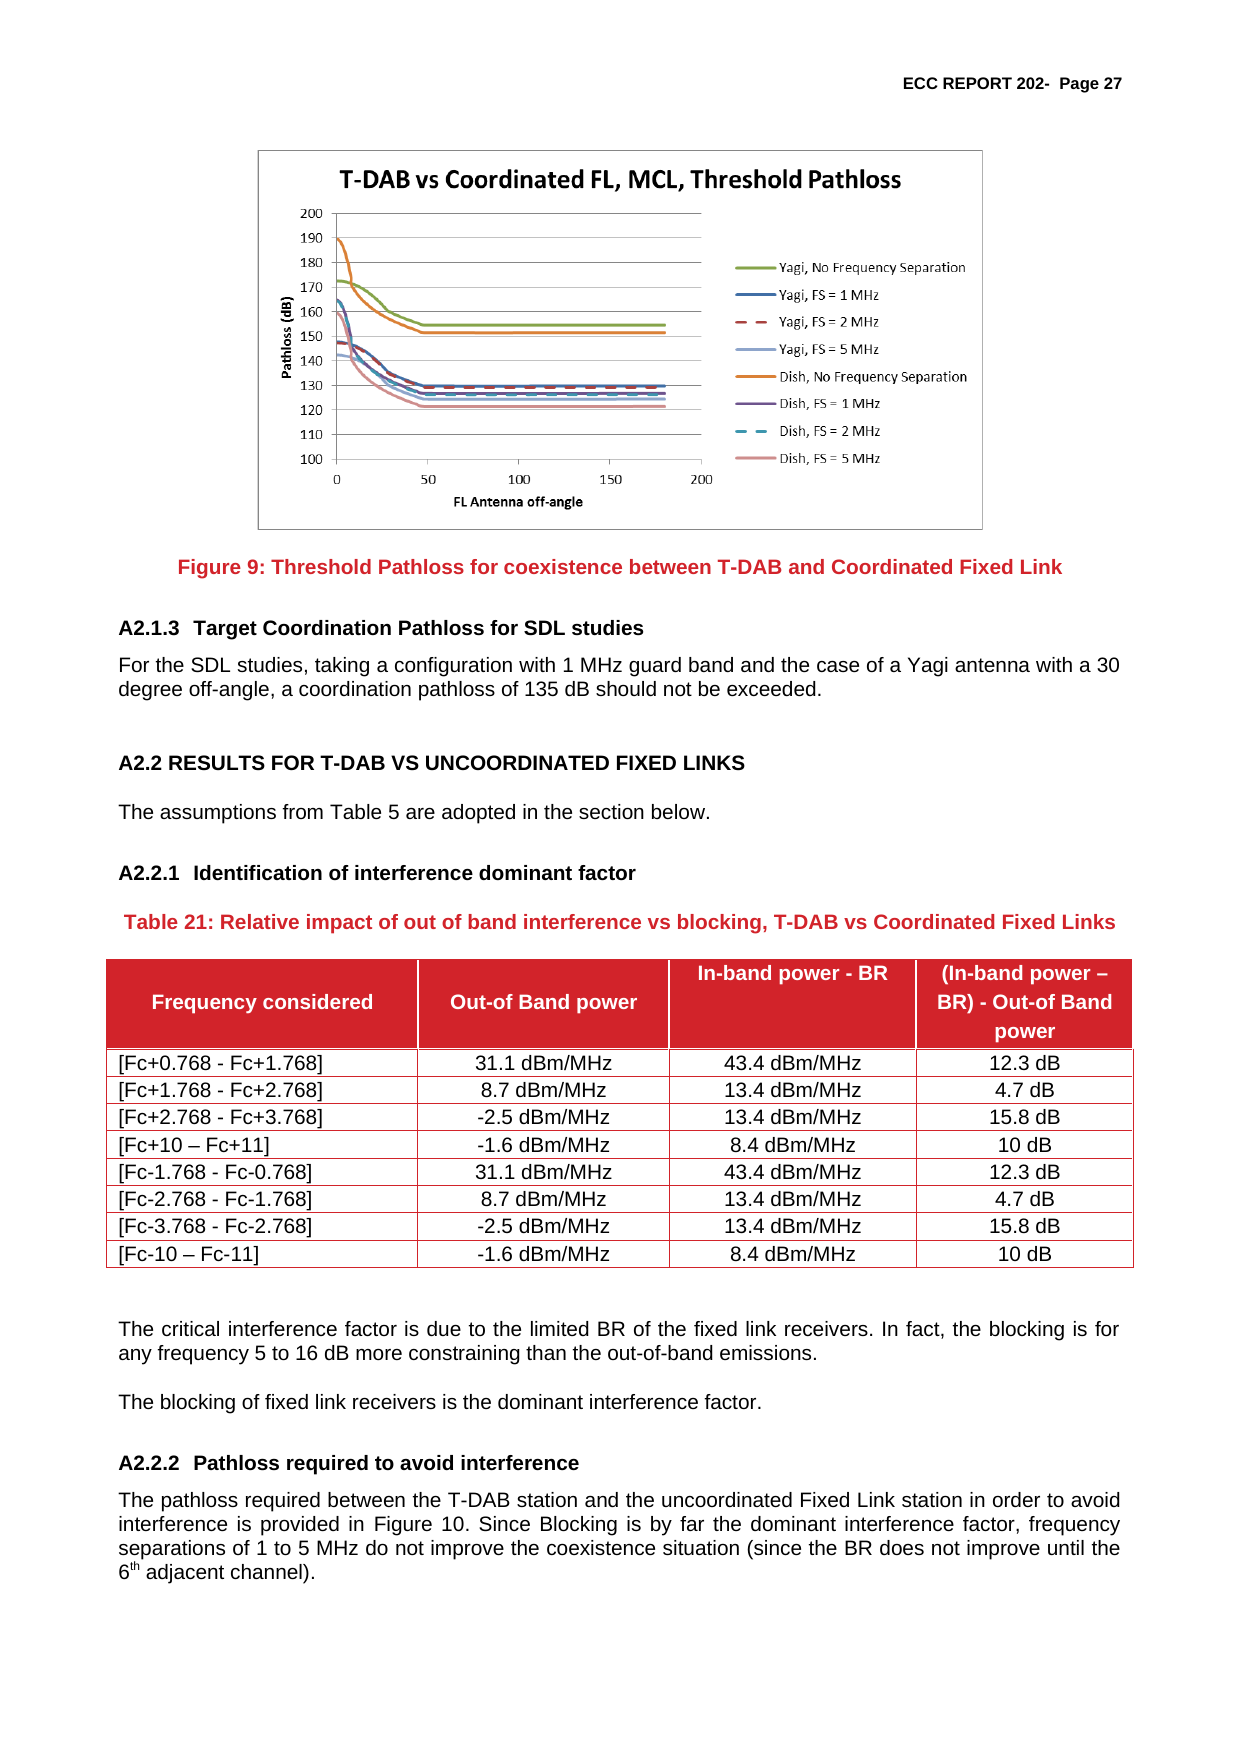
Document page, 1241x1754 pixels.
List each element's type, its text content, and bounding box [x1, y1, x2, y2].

table_cell 13.4 dBm/MHz [670, 1213, 916, 1239]
table_cell 13.4 dBm/MHz [670, 1186, 916, 1212]
table_cell 8.4 dBm/MHz [670, 1241, 916, 1267]
table_cell 15.8 dB [917, 1103, 1133, 1130]
table_header In-band power - BR [670, 960, 915, 1048]
table_cell 8.7 dBm/MHz [418, 1186, 669, 1212]
text The pathloss required between the T-DAB station and the uncoordinated Fixed Link station in order to avoid interference is provided in Figure 10. Since Blocking is by far the dominant interference factor, frequency separations of 1 to 5 MHz do not improve the coexistence situation (since the BR does not improve until the 6th adjacent channel). [118, 1488, 1122, 1583]
table_header (In-band power – BR) - Out-of Band power [917, 960, 1132, 1048]
table_cell 12.3 dB [917, 1158, 1133, 1185]
table_cell [Fc+1.768 - Fc+2.768] [107, 1077, 417, 1103]
table_cell 10 dB [917, 1240, 1133, 1267]
text Figure 9: Threshold Pathloss for coexistence between T-DAB and Coordinated Fixed Link [118, 555, 1122, 579]
table_cell [Fc+2.768 - Fc+3.768] [107, 1104, 417, 1130]
table_cell 31.1 dBm/MHz [418, 1159, 669, 1185]
table_cell 4.7 dB [917, 1076, 1133, 1103]
subtitle Pathloss required to avoid interference [118, 1451, 1122, 1475]
table_cell [Fc-10 – Fc-11] [107, 1241, 417, 1267]
table_cell 8.4 dBm/MHz [670, 1131, 916, 1158]
text For the SDL studies, taking a configuration with 1 MHz guard band and the case of a Yagi antenna with a 30 degree off-angle, a coordination pathloss of 135 dB should not be exceeded. [118, 653, 1122, 701]
subtitle Identification of interference dominant factor [118, 861, 1122, 885]
table_cell 10 dB [917, 1130, 1133, 1158]
subtitle Results for T-DAB vs UNCoordinated Fixed Links [118, 751, 1122, 774]
table_cell -2.5 dBm/MHz [418, 1213, 669, 1239]
table_cell -1.6 dBm/MHz [418, 1241, 669, 1267]
table_cell -2.5 dBm/MHz [418, 1104, 669, 1130]
table_cell -1.6 dBm/MHz [418, 1131, 669, 1158]
table_cell 8.7 dBm/MHz [418, 1077, 669, 1103]
table_cell 43.4 dBm/MHz [670, 1050, 916, 1076]
table_cell 4.7 dB [917, 1185, 1133, 1212]
text The critical interference factor is due to the limited BR of the fixed link receivers. In fact, the blocking is for any frequency 5 to 16 dB more constraining than the out-of-band emissions. [118, 1317, 1122, 1365]
table_cell [Fc+10 – Fc+11] [107, 1131, 417, 1158]
table_cell [Fc+0.768 - Fc+1.768] [107, 1050, 417, 1076]
table_header Frequency considered [107, 960, 417, 1048]
table_cell [Fc-3.768 - Fc-2.768] [107, 1213, 417, 1239]
text Table 21: Relative impact of out of band interference vs blocking, T-DAB vs Coordinated Fixed Links [118, 910, 1122, 934]
text The assumptions from Table 5 are adopted in the section below. [118, 799, 1122, 823]
table_cell 43.4 dBm/MHz [670, 1159, 916, 1185]
table_cell [Fc-1.768 - Fc-0.768] [107, 1159, 417, 1185]
table_cell [Fc-2.768 - Fc-1.768] [107, 1186, 417, 1212]
table_cell 15.8 dB [917, 1212, 1133, 1239]
subtitle Target Coordination Pathloss for SDL studies [118, 616, 1122, 640]
table_cell 13.4 dBm/MHz [670, 1077, 916, 1103]
text The blocking of fixed link receivers is the dominant interference factor. [118, 1390, 1122, 1414]
table_cell 13.4 dBm/MHz [670, 1104, 916, 1130]
table_cell 12.3 dB [917, 1050, 1133, 1076]
table_header Out-of Band power [419, 960, 668, 1048]
table_cell 31.1 dBm/MHz [418, 1050, 669, 1076]
picture [257, 150, 983, 530]
